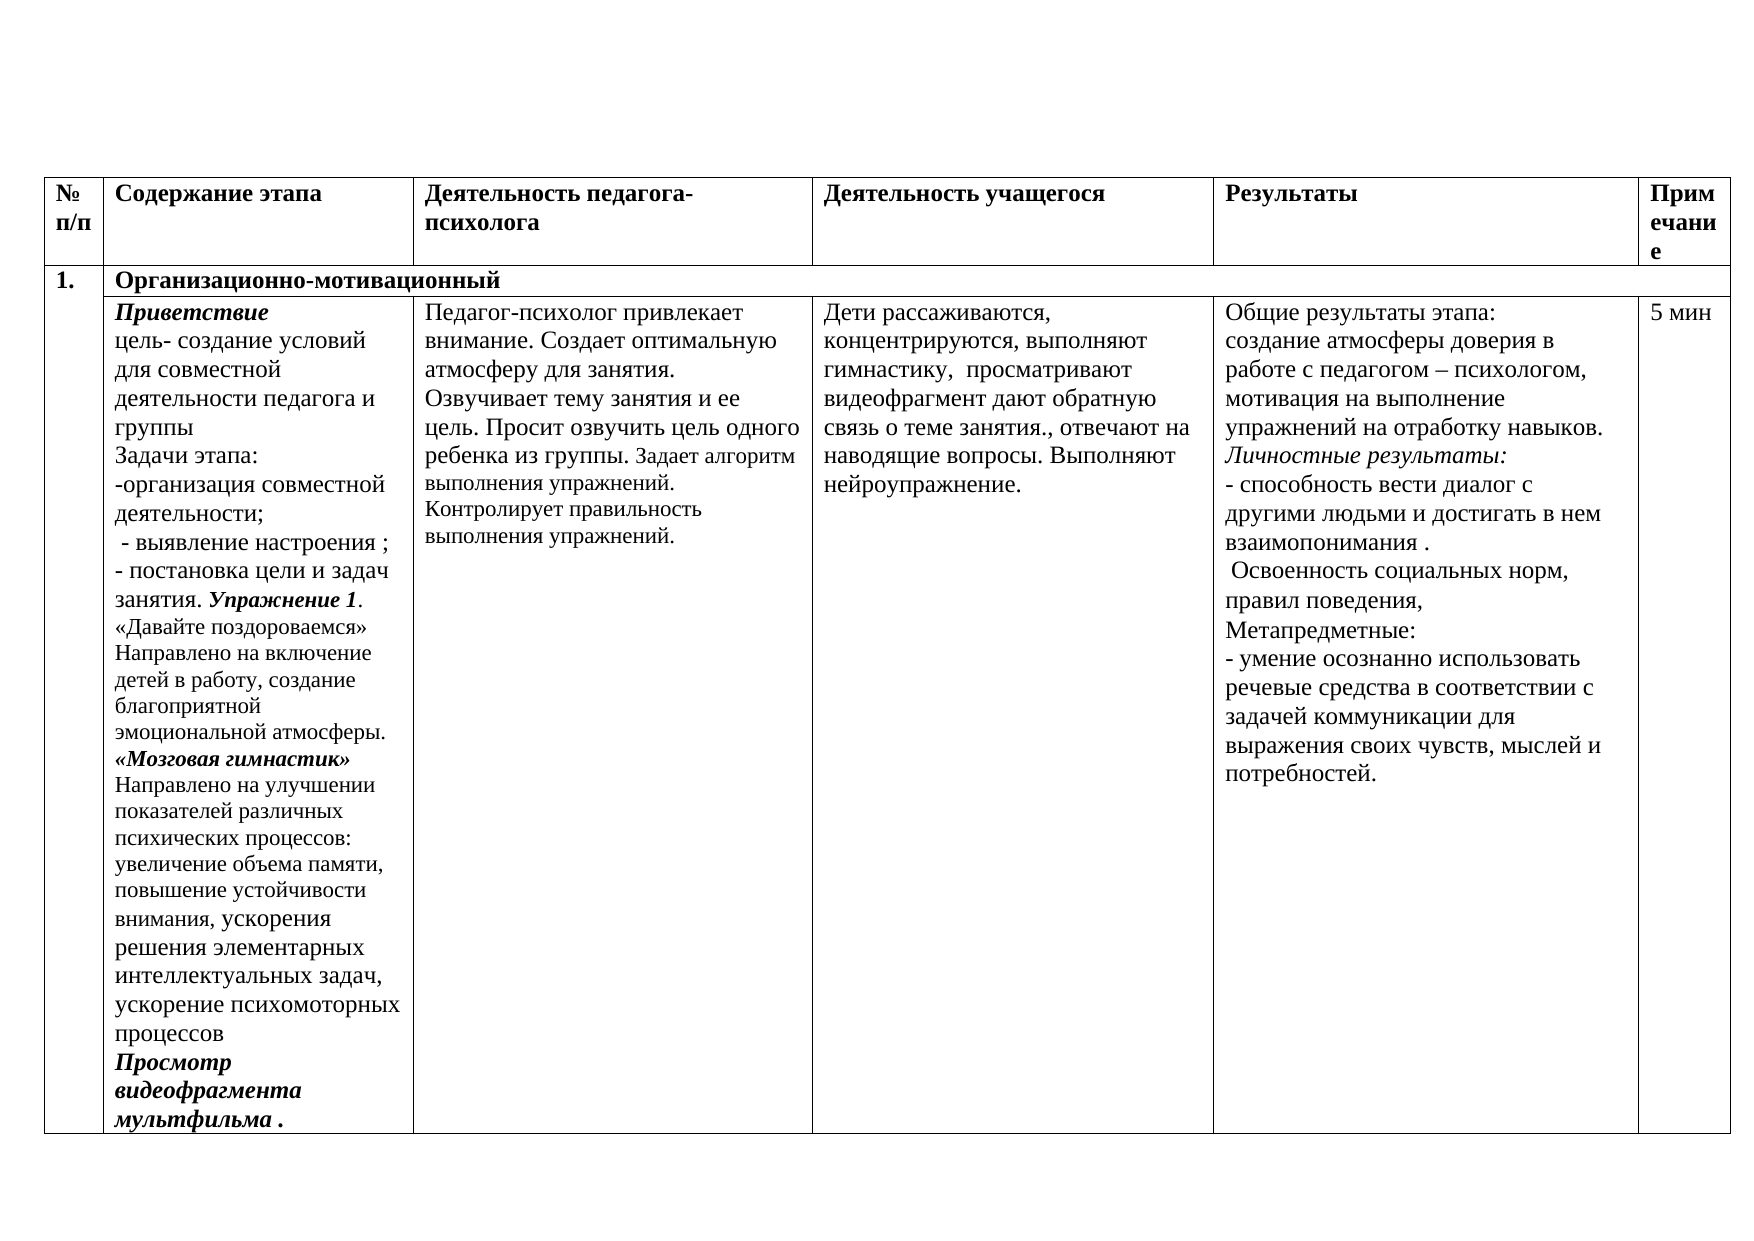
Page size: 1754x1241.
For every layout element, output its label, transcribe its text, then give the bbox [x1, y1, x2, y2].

table_cell 5 мин [1639, 297, 1730, 1133]
table_header Содержание этапа [104, 178, 413, 264]
table_cell Организационно-мотивационный [104, 266, 1730, 296]
table_header Деятельность педагога-психолога [414, 178, 812, 264]
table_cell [414, 297, 812, 1133]
table_cell 1. [45, 266, 103, 1133]
table_header Примечание [1639, 178, 1730, 264]
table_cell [1214, 297, 1638, 1133]
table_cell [104, 297, 413, 1133]
table_header Результаты [1214, 178, 1638, 264]
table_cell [813, 297, 1213, 1133]
table_header Деятельность учащегося [813, 178, 1213, 264]
table_header № п/п [45, 178, 103, 264]
